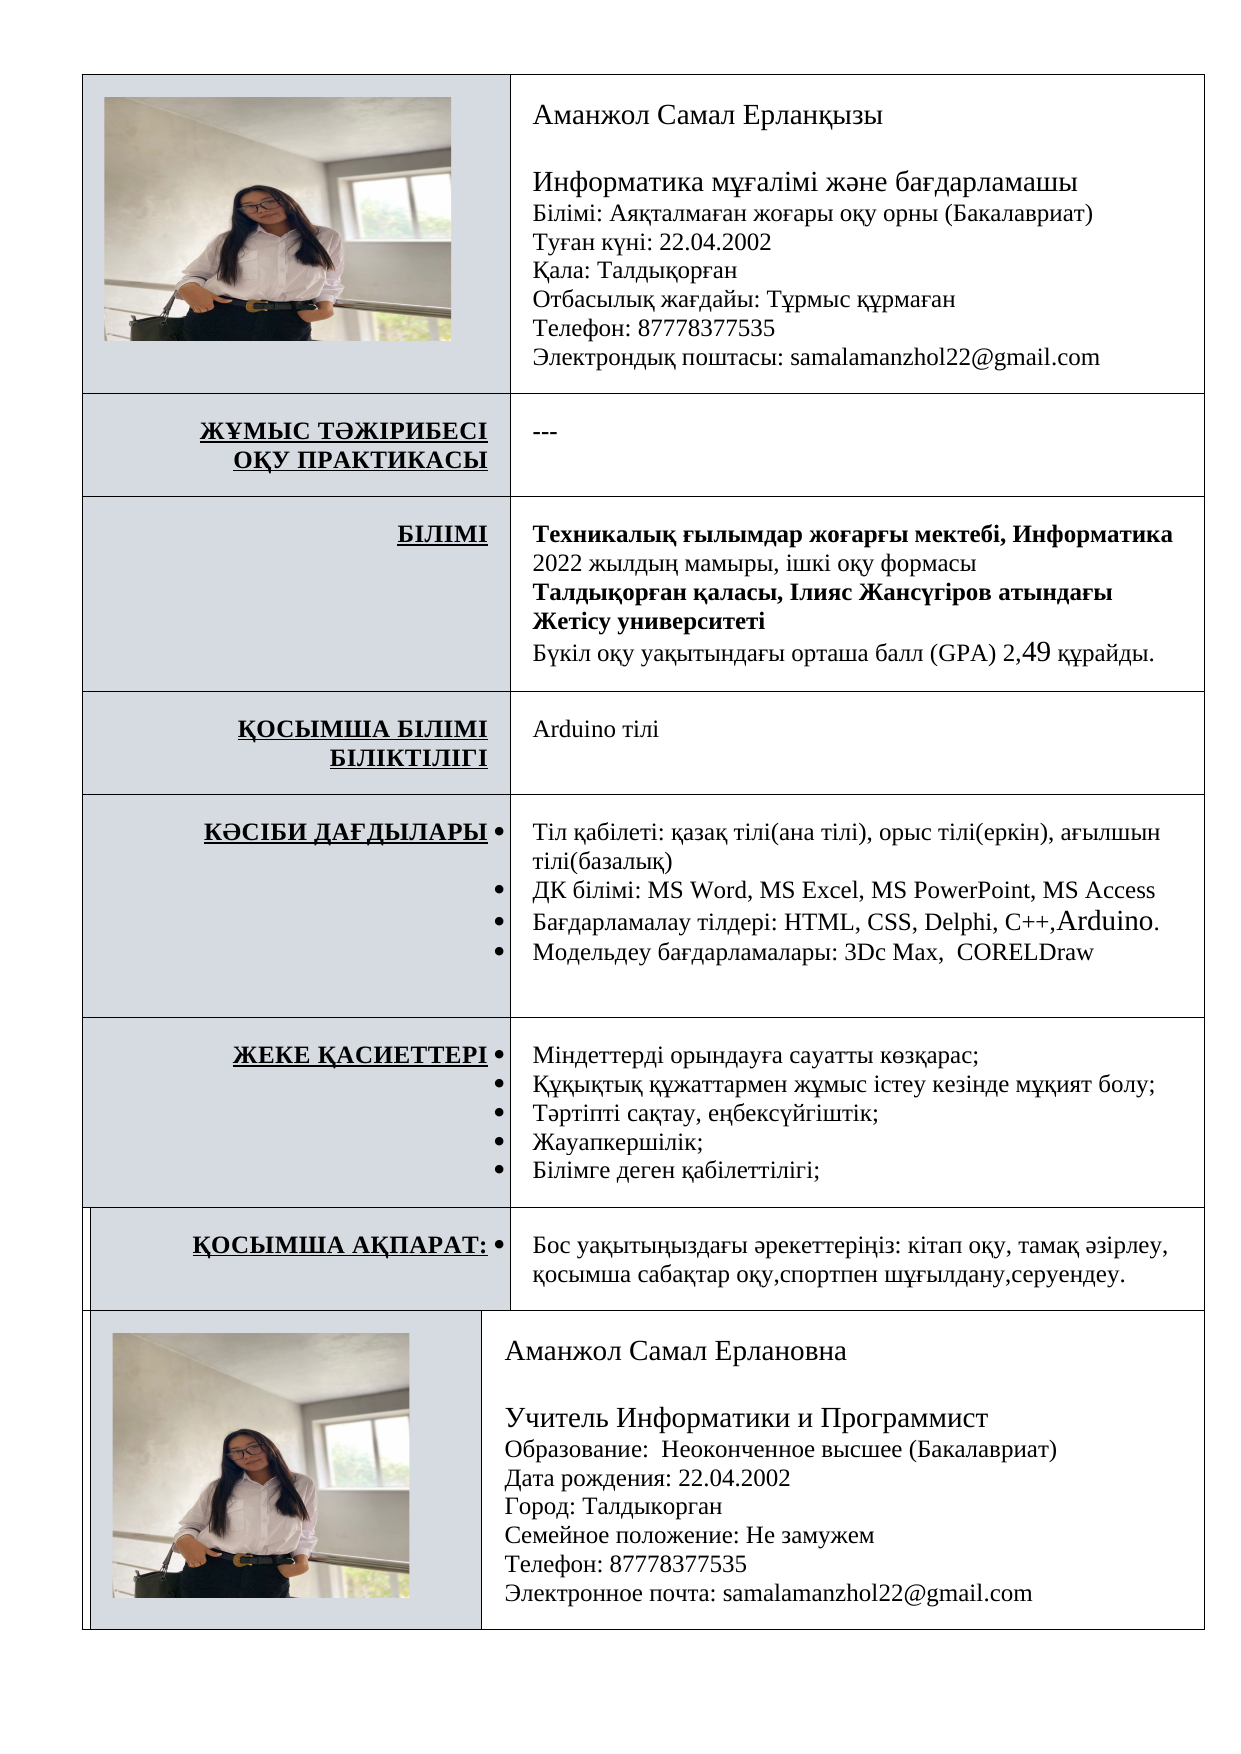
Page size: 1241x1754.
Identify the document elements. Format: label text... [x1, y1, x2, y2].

table_header [83, 75, 510, 393]
picture [112, 1333, 410, 1598]
table_cell Аманжол Самал Ерлановна Учитель Информатики и Программист Образование: Неоконченное высшее (Бакалавриат) Дата рождения: 22.04.2002 Город: Талдыкорган Семейное положение: Не замужем Телефон: 87778377535 Электронное почта: samalamanzhol22@gmail.com [482, 1311, 1204, 1629]
table_cell Тіл қабілеті: қазақ тілі(ана тілі), орыс тілі(еркін), ағылшын тілі(базалық) ДК білімі: MS Word, MS Excel, MS PowerPoint, MS Access Бағдарламалау тілдері: HTML, CSS, Delphi, C++,Arduino. Модельдеу бағдарламалары: 3Dc Max, CORELDraw [511, 795, 1204, 1017]
table_cell --- [511, 394, 1204, 496]
table_cell ҚОСЫМША БІЛІМІ БІЛІКТІЛІГІ [83, 692, 510, 794]
table_cell ЖЕКЕ ҚАСИЕТТЕРІ [83, 1018, 510, 1207]
table_cell [83, 1311, 90, 1629]
table_cell КӘСІБИ ДАҒДЫЛАРЫ [83, 795, 510, 1017]
table_cell Бос уақытыңыздағы әрекеттеріңіз: кітап оқу, тамақ әзірлеу, қосымша сабақтар оқу,спортпен шұғылдану,серуендеу. [511, 1208, 1204, 1310]
table_cell [91, 1311, 481, 1629]
table_cell [83, 1208, 90, 1310]
table_cell Міндеттерді орындауға сауатты көзқарас; Құқықтық құжаттармен жұмыс істеу кезінде мұқият болу; Тәртіпті сақтау, еңбексүйгіштік; Жауапкершілік; Білімге деген қабілеттілігі; [511, 1018, 1204, 1207]
table_cell ҚОСЫМША АҚПАРАТ: [91, 1208, 510, 1310]
table_cell БІЛІМІ [83, 497, 510, 691]
picture [104, 97, 452, 341]
table_cell Arduino тілі [511, 692, 1204, 794]
table_cell ЖҰМЫС ТӘЖІРИБЕСІ ОҚУ ПРАКТИКАСЫ [83, 394, 510, 496]
table_cell Техникалық ғылымдар жоғарғы мектебі, Информатика 2022 жылдың мамыры, ішкі оқу формасы Талдықорған қаласы, Ілияс Жансүгіров атындағы Жетісу университеті Бүкіл оқу уақытындағы орташа балл (GPA) 2,49 құрайды. [511, 497, 1204, 691]
table_header Аманжол Самал Ерланқызы Информатика мұғалімі және бағдарламашы Білімі: Аяқталмаған жоғары оқу орны (Бакалавриат) Туған күні: 22.04.2002 Қала: Талдықорған Отбасылық жағдайы: Тұрмыс құрмаған Телефон: 87778377535 Электрондық поштасы: samalamanzhol22@gmail.com [511, 75, 1204, 393]
